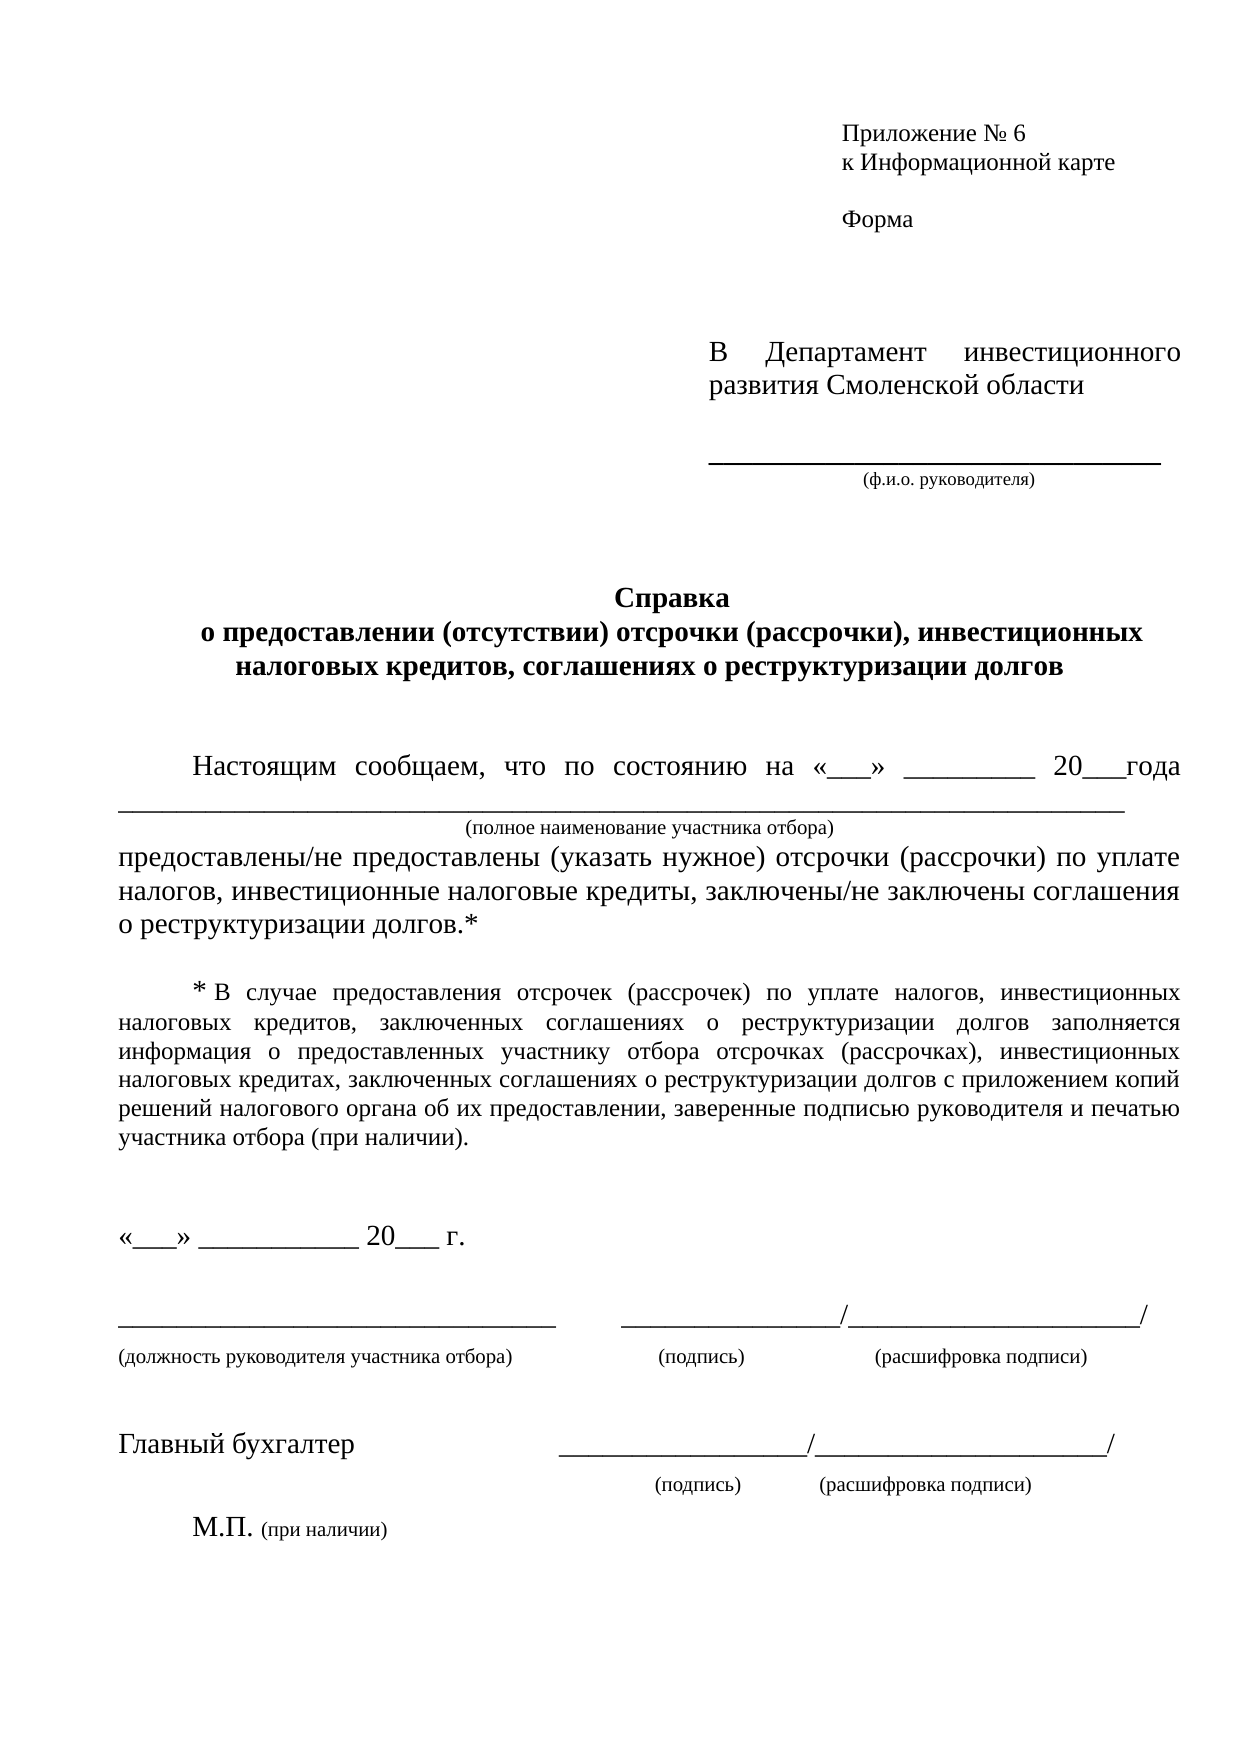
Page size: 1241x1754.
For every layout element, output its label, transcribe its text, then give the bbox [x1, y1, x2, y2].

text _______________________________ [709, 434, 1181, 468]
text (ф.и.о. руководителя) [118, 468, 1181, 489]
text «___» ___________ 20___ г. [118, 1218, 1181, 1251]
text о предоставлении (отсутствии) отсрочки (рассрочки), инвестиционных налоговых кредитов, соглашениях о реструктуризации долгов [118, 614, 1181, 681]
text В Департамент инвестиционного развития Смоленской области [709, 334, 1181, 401]
title Приложение № 6 [842, 118, 1181, 147]
text (полное наименование участника отбора) [118, 815, 1181, 839]
text Форма [842, 204, 1181, 233]
text Главный бухгалтер _________________/____________________/ [118, 1426, 1181, 1460]
text Справка [118, 581, 1181, 614]
text предоставлены/не предоставлены (указать нужное) отсрочки (рассрочки) по уплате налогов, инвестиционные налоговые кредиты, заключены/не заключены соглашения о реструктуризации долгов.* [118, 839, 1181, 940]
text (должность руководителя участника отбора) (подпись) (расшифровка подписи) [118, 1343, 1181, 1368]
text (подпись) (расшифровка подписи) [118, 1472, 1181, 1496]
text Настоящим сообщаем, что по состоянию на «___» _________ 20___года _____________________________________________________________________ [118, 748, 1181, 815]
title к Информационной карте [842, 147, 1181, 176]
text ______________________________ _______________/____________________/ [118, 1297, 1181, 1331]
text * В случае предоставления отсрочек (рассрочек) по уплате налогов, инвестиционных налоговых кредитов, заключенных соглашениях о реструктуризации долгов заполняется информация о предоставленных участнику отбора отсрочках (рассрочках), инвестиционных налоговых кредитах, заключенных соглашениях о реструктуризации долгов с приложением копий решений налогового органа об их предоставлении, заверенные подписью руководителя и печатью участника отбора (при наличии). [118, 973, 1181, 1151]
text М.П. (при наличии) [118, 1509, 1181, 1542]
